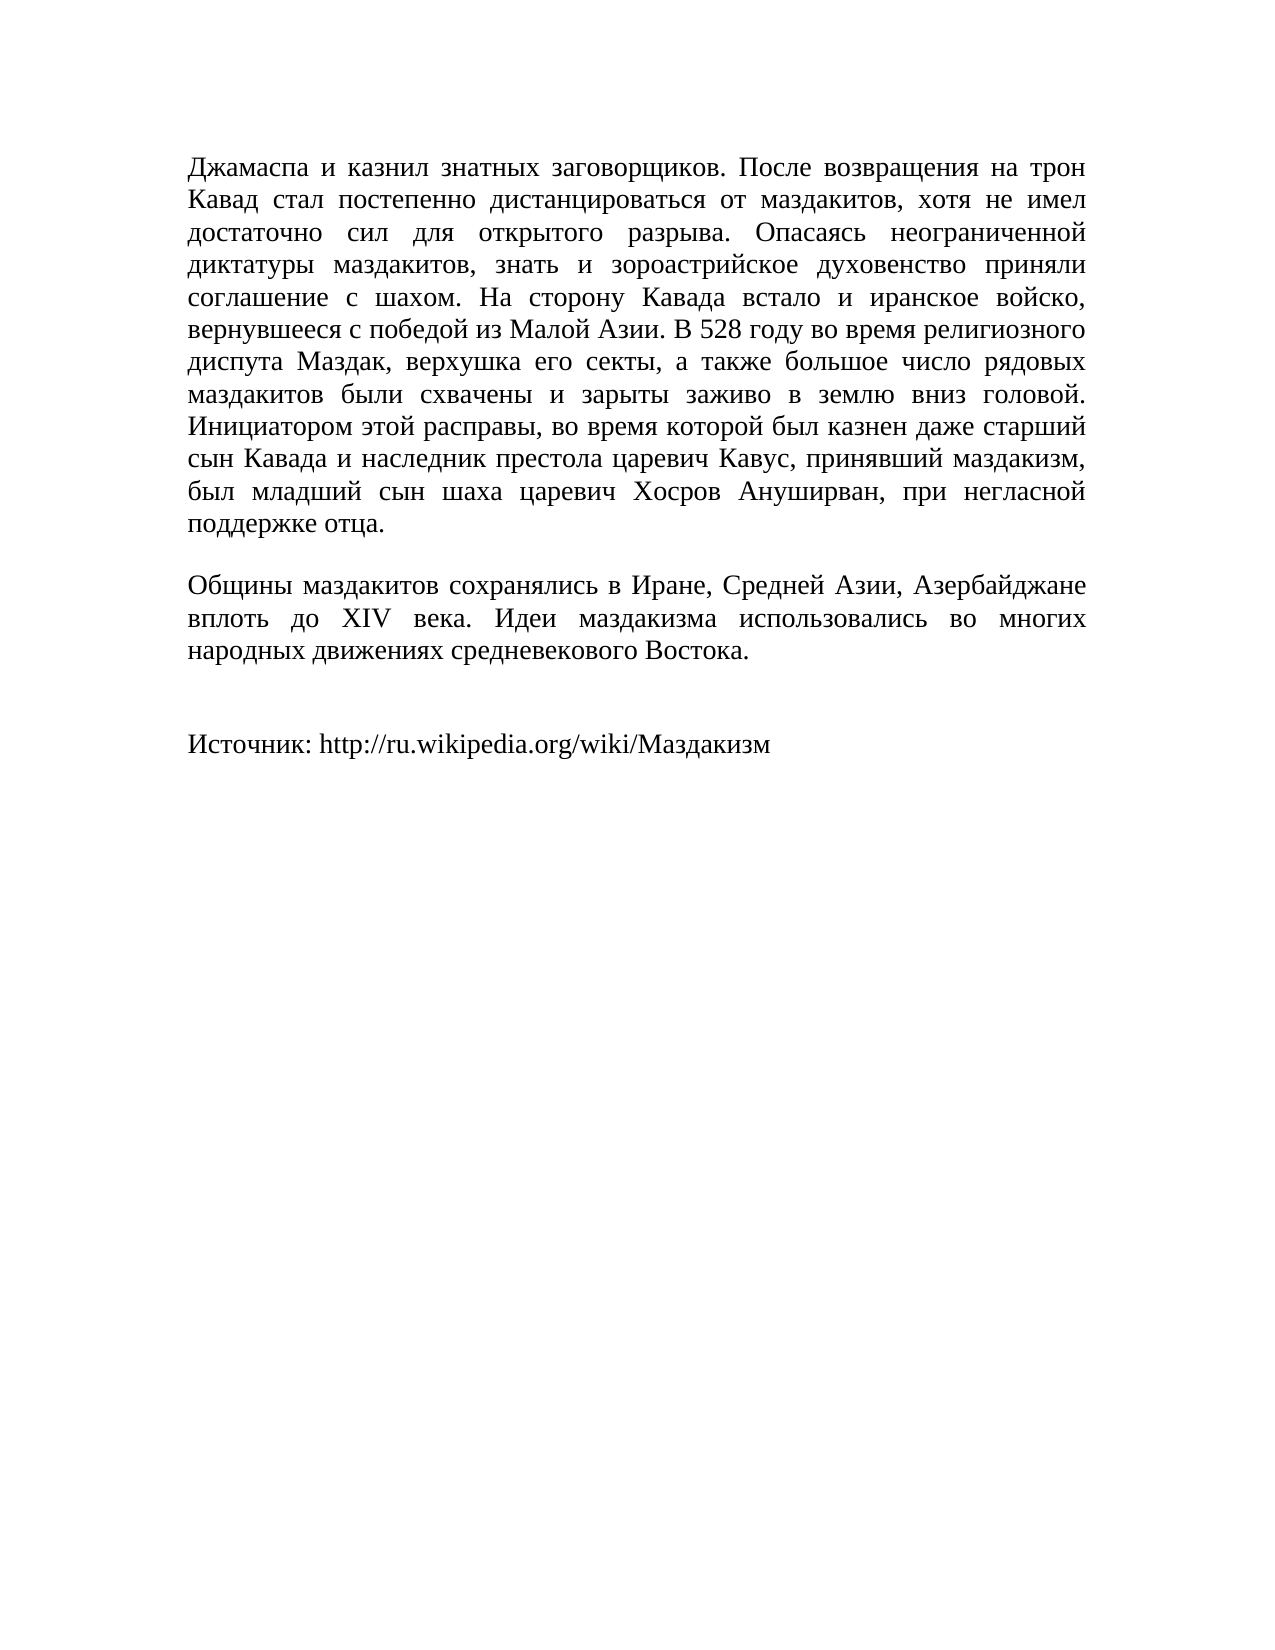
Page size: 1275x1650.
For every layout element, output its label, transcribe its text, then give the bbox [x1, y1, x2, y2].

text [187, 150, 1087, 539]
text Источник: http://ru.wikipedia.org/wiki/Маздакизм [187, 695, 1087, 760]
text Общины маздакитов сохранялись в Иране, Средней Азии, Азербайджане вплоть до XIV века. Идеи маздакизма использовались во многих народных движениях средневекового Востока. [187, 568, 1087, 665]
